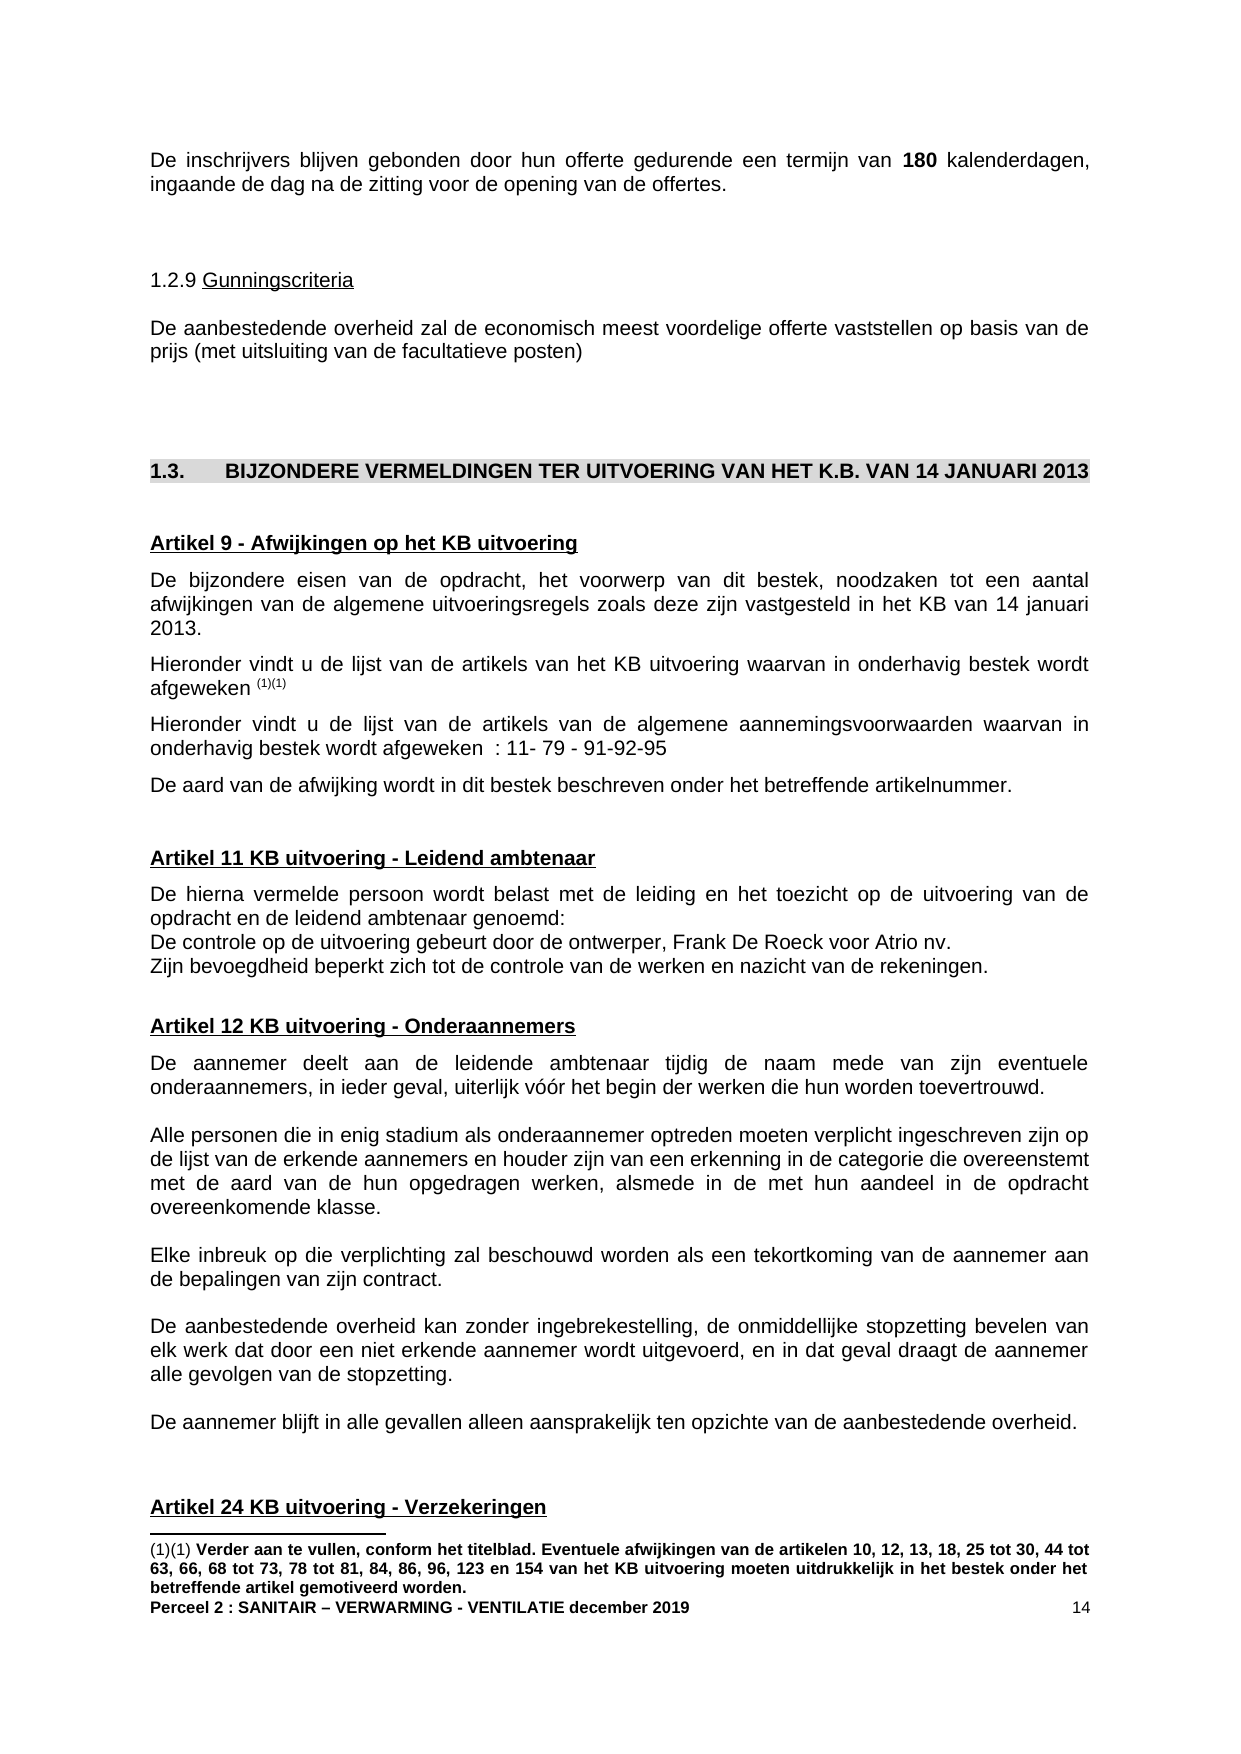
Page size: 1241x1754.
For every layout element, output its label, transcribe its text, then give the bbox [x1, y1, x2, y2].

text De controle op de uitvoering gebeurt door de ontwerper, Frank De Roeck voor Atrio nv. [150, 930, 1090, 954]
text Alle personen die in enig stadium als onderaannemer optreden moeten verplicht ingeschreven zijn op de lijst van de erkende aannemers en houder zijn van een erkenning in de categorie die overeenstemt met de aard van de hun opgedragen werken, alsmede in de met hun aandeel in de opdracht overeenkomende klasse. [150, 1123, 1090, 1218]
text De aannemer deelt aan de leidende ambtenaar tijdig de naam mede van zijn eventuele onderaannemers, in ieder geval, uiterlijk vóór het begin der werken die hun worden toevertrouwd. [150, 1051, 1090, 1099]
text Hieronder vindt u de lijst van de artikels van het KB uitvoering waarvan in onderhavig bestek wordt afgeweken (1) [150, 652, 1090, 700]
text Artikel 9 - Afwijkingen op het KB uitvoering [150, 531, 1090, 555]
text De aanbestedende overheid kan zonder ingebrekestelling, de onmiddellijke stopzetting bevelen van elk werk dat door een niet erkende aannemer wordt uitgevoerd, en in dat geval draagt de aannemer alle gevolgen van de stopzetting. [150, 1314, 1090, 1386]
text De aanbestedende overheid zal de economisch meest voordelige offerte vaststellen op basis van de prijs (met uitsluiting van de facultatieve posten) [150, 315, 1090, 363]
text De aard van de afwijking wordt in dit bestek beschreven onder het betreffende artikelnummer. [150, 773, 1090, 797]
text Elke inbreuk op die verplichting zal beschouwd worden als een tekortkoming van de aannemer aan de bepalingen van zijn contract. [150, 1242, 1090, 1290]
text 1.2.9 Gunningscriteria [150, 267, 1090, 291]
text Hieronder vindt u de lijst van de artikels van de algemene aannemingsvoorwaarden waarvan in onderhavig bestek wordt afgeweken : 11- 79 - 91-92-95 [150, 712, 1090, 760]
text Artikel 12 KB uitvoering - Onderaannemers [150, 1014, 1090, 1038]
text 1.3. BIJZONDERE VERMELDINGEN TER UITVOERING VAN HET K.B. VAN 14 JANUARI 2013 [150, 459, 1090, 483]
text De inschrijvers blijven gebonden door hun offerte gedurende een termijn van 180 kalenderdagen, ingaande de dag na de zitting voor de opening van de offertes. [150, 148, 1090, 196]
text De aannemer blijft in alle gevallen alleen aansprakelijk ten opzichte van de aanbestedende overheid. [150, 1410, 1090, 1434]
text Artikel 11 KB uitvoering - Leidend ambtenaar [150, 846, 1090, 869]
text De bijzondere eisen van de opdracht, het voorwerp van dit bestek, noodzaken tot een aantal afwijkingen van de algemene uitvoeringsregels zoals deze zijn vastgesteld in het KB van 14 januari 2013. [150, 567, 1090, 639]
text Artikel 24 KB uitvoering - Verzekeringen [150, 1494, 1090, 1518]
text Zijn bevoegdheid beperkt zich tot de controle van de werken en nazicht van de rekeningen. [150, 954, 1090, 978]
text De hierna vermelde persoon wordt belast met de leiding en het toezicht op de uitvoering van de opdracht en de leidend ambtenaar genoemd: [150, 882, 1090, 930]
